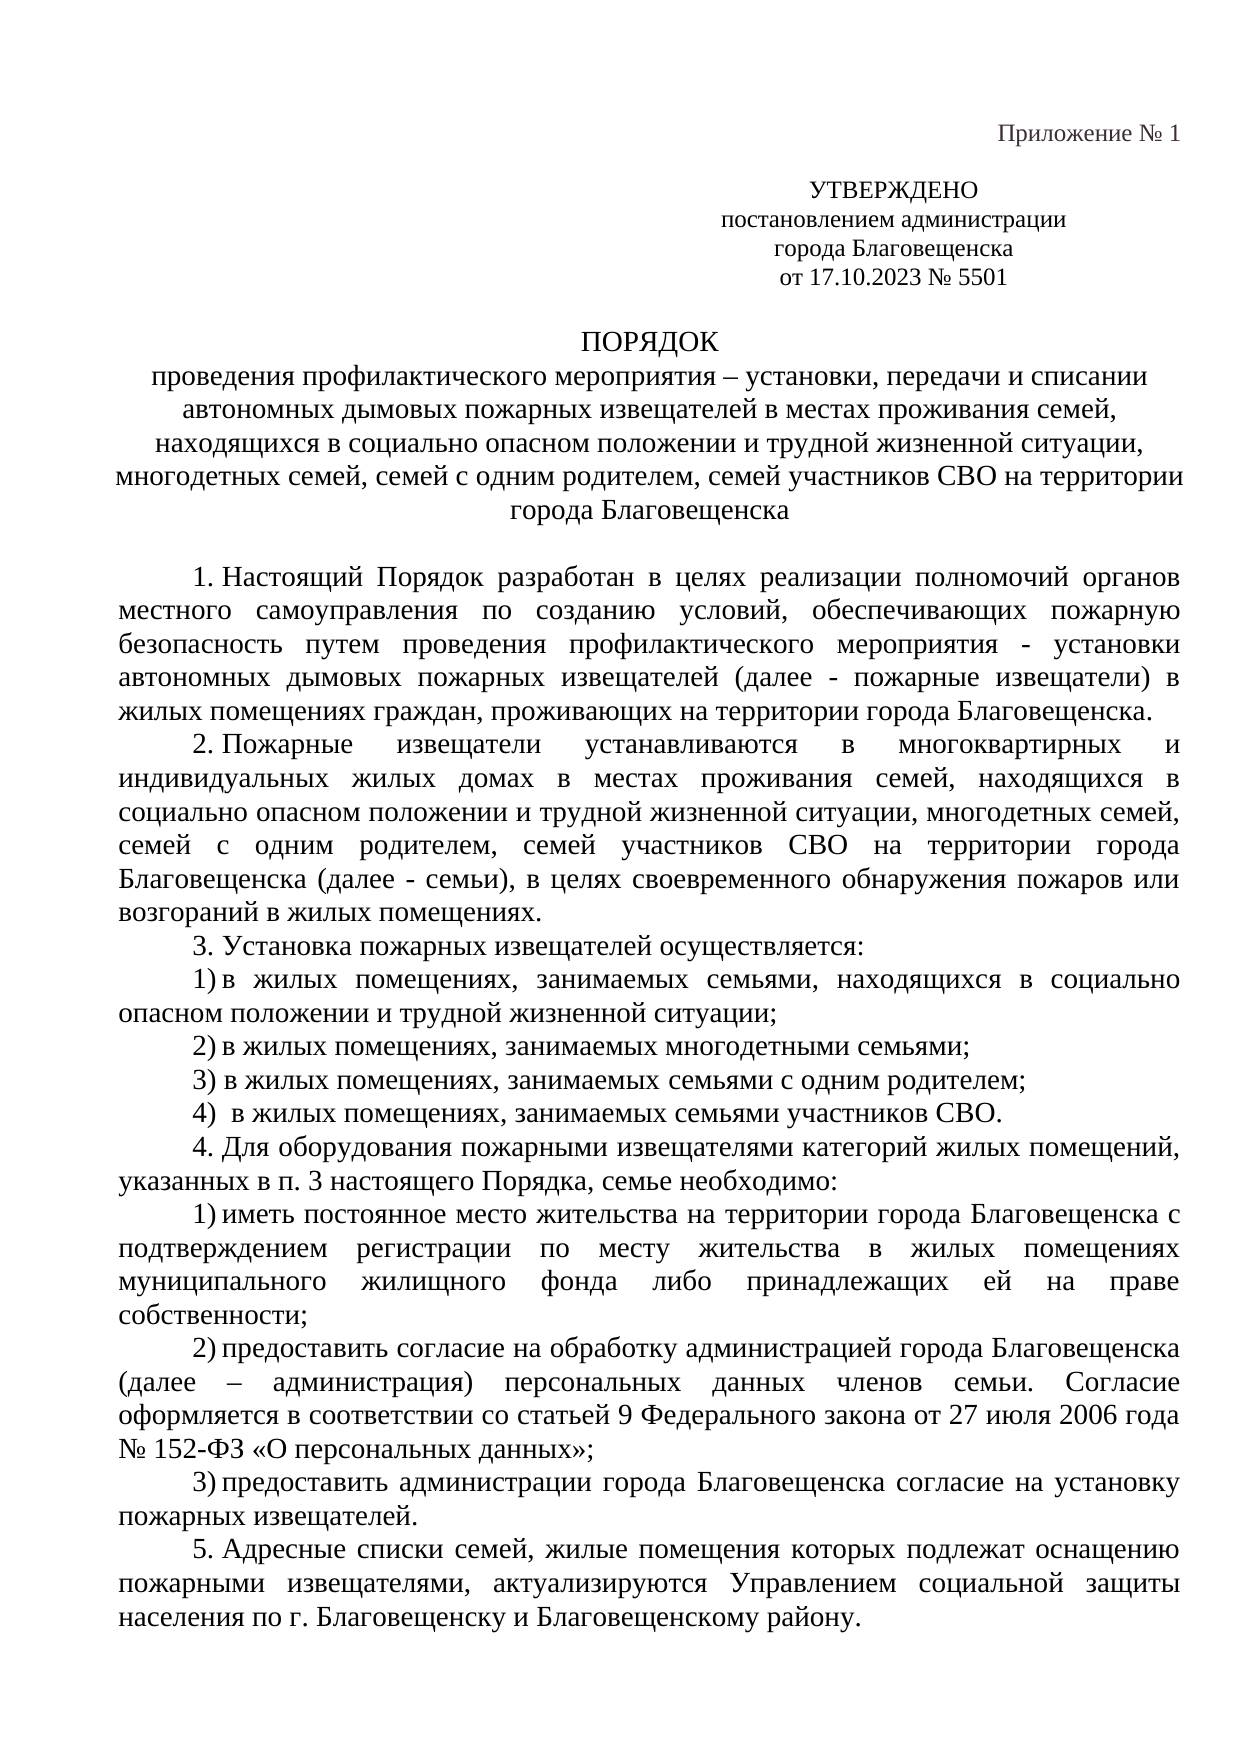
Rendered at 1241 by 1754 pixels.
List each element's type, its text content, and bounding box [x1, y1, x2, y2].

text 2) в жилых помещениях, занимаемых многодетными семьями; [118, 1028, 1181, 1062]
text города Благовещенска [605, 233, 1181, 262]
text 3. Установка пожарных извещателей осуществляется: [118, 928, 1181, 961]
text проведения профилактического мероприятия – установки, передачи и списании автономных дымовых пожарных извещателей в местах проживания семей, находящихся в социально опасном положении и трудной жизненной ситуации, многодетных семей, семей с одним родителем, семей участников СВО на территории города Благовещенска [112, 358, 1187, 525]
text 3) в жилых помещениях, занимаемых семьями с одним родителем; [118, 1062, 1181, 1096]
text УТВЕРЖДЕНО [605, 176, 1181, 204]
text 4. Для оборудования пожарными извещателями категорий жилых помещений, указанных в п. 3 настоящего Порядка, семье необходимо: [118, 1129, 1181, 1196]
title ПОРЯДОК [118, 324, 1181, 358]
text от 17.10.2023 № 5501 [605, 262, 1181, 291]
text Приложение № 1 [118, 118, 1181, 147]
text 2) предоставить согласие на обработку администрацией города Благовещенска (далее – администрация) персональных данных членов семьи. Согласие оформляется в соответствии со статьей 9 Федерального закона от 27 июля 2006 года № 152-ФЗ «О персональных данных»; [118, 1330, 1181, 1464]
text 3) предоставить администрации города Благовещенска согласие на установку пожарных извещателей. [118, 1464, 1181, 1532]
text 2. Пожарные извещатели устанавливаются в многоквартирных и индивидуальных жилых домах в местах проживания семей, находящихся в социально опасном положении и трудной жизненной ситуации, многодетных семей, семей с одним родителем, семей участников СВО на территории города Благовещенска (далее - семьи), в целях своевременного обнаружения пожаров или возгораний в жилых помещениях. [118, 727, 1181, 928]
text 5. Адресные списки семей, жилые помещения которых подлежат оснащению пожарными извещателями, актуализируются Управлением социальной защиты населения по г. Благовещенску и Благовещенскому району. [118, 1532, 1181, 1632]
text 4) в жилых помещениях, занимаемых семьями участников СВО. [118, 1096, 1181, 1129]
text 1) иметь постоянное место жительства на территории города Благовещенска с подтверждением регистрации по месту жительства в жилых помещениях муниципального жилищного фонда либо принадлежащих ей на праве собственности; [118, 1196, 1181, 1330]
text 1. Настоящий Порядок разработан в целях реализации полномочий органов местного самоуправления по созданию условий, обеспечивающих пожарную безопасность путем проведения профилактического мероприятия - установки автономных дымовых пожарных извещателей (далее - пожарные извещатели) в жилых помещениях граждан, проживающих на территории города Благовещенска. [118, 559, 1181, 727]
text 1) в жилых помещениях, занимаемых семьями, находящихся в социально опасном положении и трудной жизненной ситуации; [118, 961, 1181, 1028]
text постановлением администрации [605, 204, 1181, 233]
